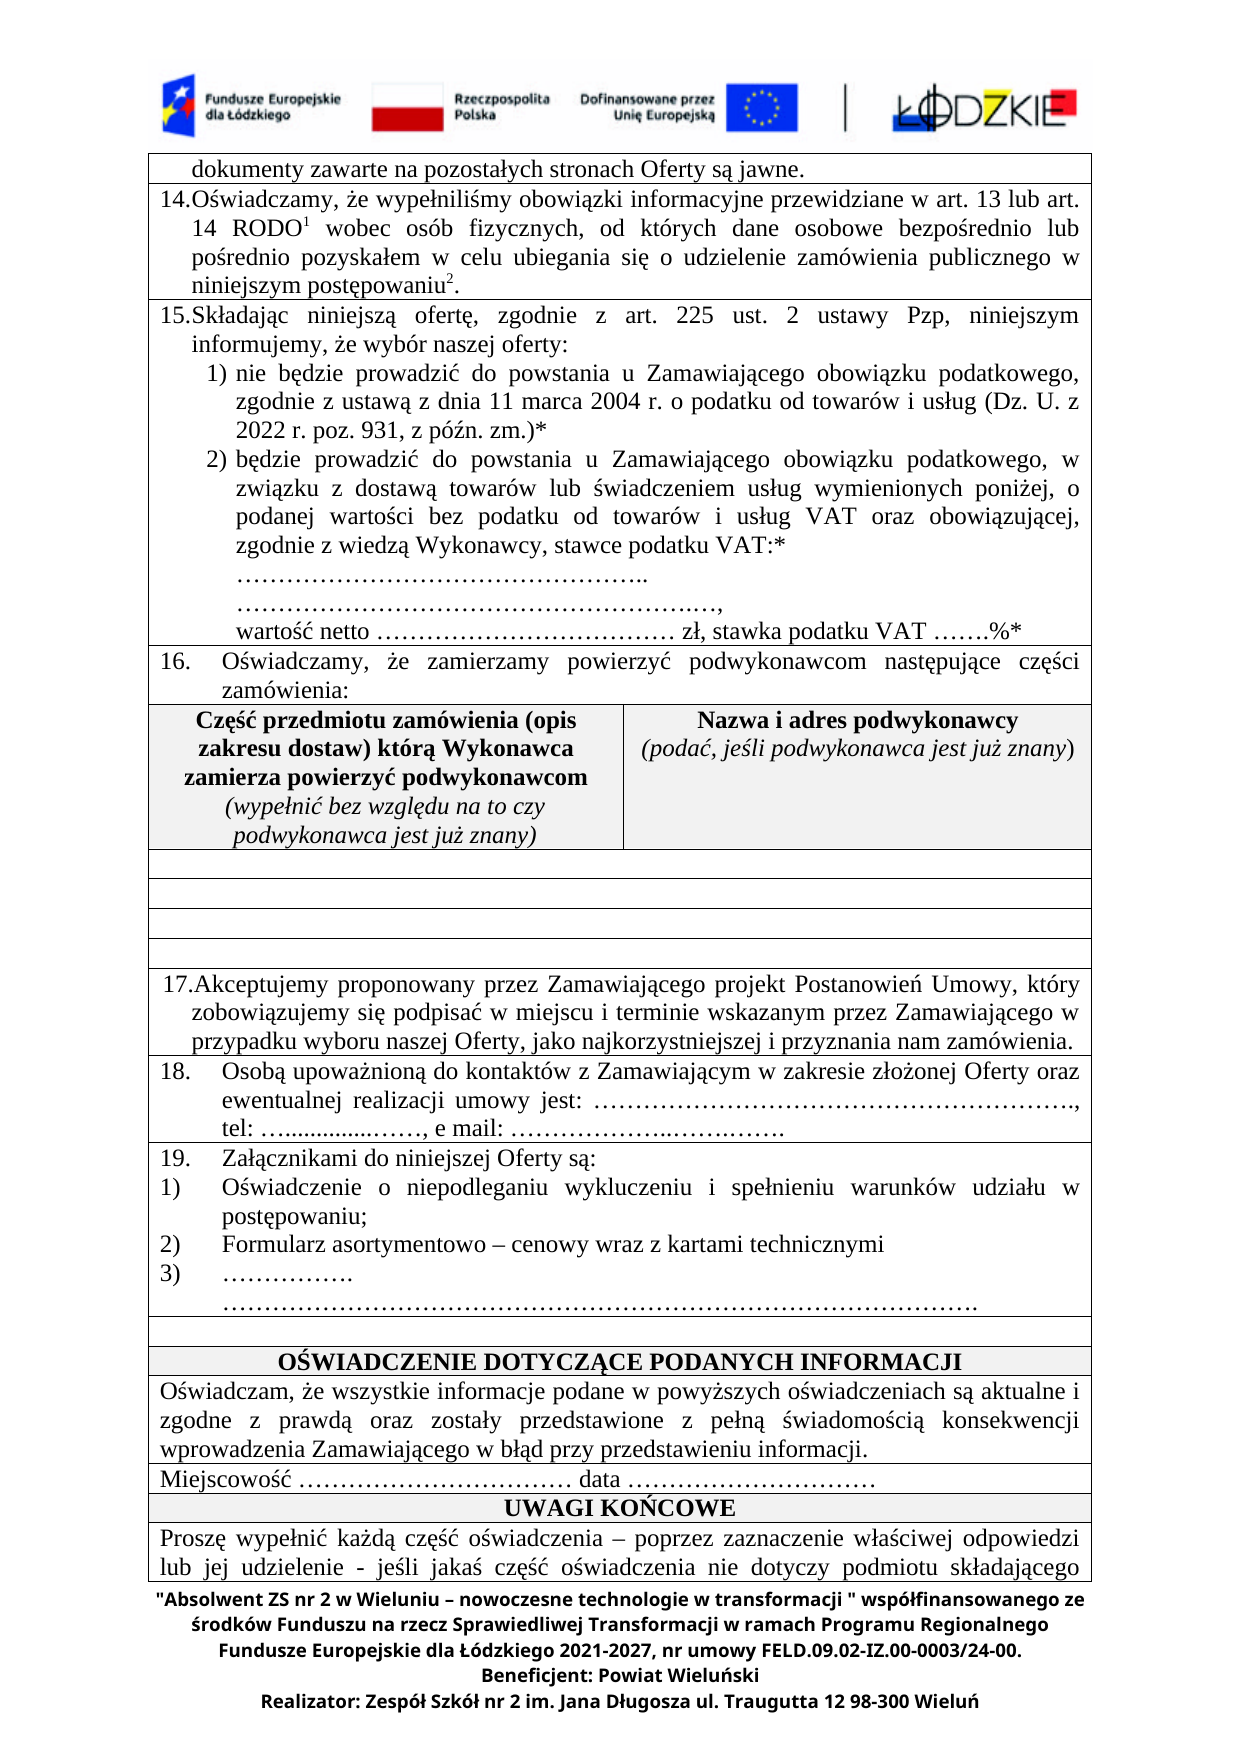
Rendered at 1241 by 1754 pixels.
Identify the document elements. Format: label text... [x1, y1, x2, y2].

table_cell Część przedmiotu zamówienia (opis zakresu dostaw) którą Wykonawca zamierza powierzyć podwykonawcom (wypełnić bez względu na to czy podwykonawca jest już znany) [149, 705, 623, 848]
table_cell [149, 909, 1091, 938]
table_cell OŚWIADCZENIE DOTYCZĄCE PODANYCH INFORMACJI [149, 1347, 1091, 1375]
table_cell UWAGI KOŃCOWE [149, 1494, 1091, 1522]
table_cell Miejscowość …………………………… data ………………………… [149, 1464, 1091, 1492]
table_cell 19. Załącznikami do niniejszej Oferty są: 1) Oświadczenie o niepodleganiu wykluczeniu i spełnieniu warunków udziału w postępowaniu; 2) Formularz asortymentowo – cenowy wraz z kartami technicznymi 3) …………….………………………………………………………………………………. [149, 1143, 1091, 1316]
table_cell [149, 1317, 1091, 1346]
table_cell 16. Oświadczamy, że zamierzamy powierzyć podwykonawcom następujące części zamówienia: [149, 646, 1091, 704]
table_cell 14. Oświadczamy, że wypełniliśmy obowiązki informacyjne przewidziane w art. 13 lub art. 14 RODO1 wobec osób fizycznych, od których dane osobowe bezpośrednio lub pośrednio pozyskałem w celu ubiegania się o udzielenie zamówienia publicznego w niniejszym postępowaniu2. [149, 184, 1091, 299]
table_cell [149, 850, 1091, 878]
picture [147, 59, 1093, 154]
table_cell [149, 939, 1091, 968]
table_cell 15. Składając niniejszą ofertę, zgodnie z art. 225 ust. 2 ustawy Pzp, niniejszym informujemy, że wybór naszej oferty: 1) nie będzie prowadzić do powstania u Zamawiającego obowiązku podatkowego, zgodnie z ustawą z dnia 11 marca 2004 r. o podatku od towarów i usług (Dz. U. z 2022 r. poz. 931, z późn. zm.)* 2) będzie prowadzić do powstania u Zamawiającego obowiązku podatkowego, w związku z dostawą towarów lub świadczeniem usług wymienionych poniżej, o podanej wartości bez podatku od towarów i usług VAT oraz obowiązującej, zgodnie z wiedzą Wykonawcy, stawce podatku VAT:* …………………………………………..……………………………………………….…, wartość netto ……………………………… zł, stawka podatku VAT …….%* [149, 300, 1091, 645]
table_cell 17.Akceptujemy proponowany przez Zamawiającego projekt Postanowień Umowy, który zobowiązujemy się podpisać w miejscu i terminie wskazanym przez Zamawiającego w przypadku wyboru naszej Oferty, jako najkorzystniejszej i przyznania nam zamówienia. [149, 969, 1091, 1055]
table_cell Nazwa i adres podwykonawcy (podać, jeśli podwykonawca jest już znany) [624, 705, 1091, 848]
table_cell [149, 879, 1091, 908]
table_cell Oświadczam, że wszystkie informacje podane w powyższych oświadczeniach są aktualne i zgodne z prawdą oraz zostały przedstawione z pełną świadomością konsekwencji wprowadzenia Zamawiającego w błąd przy przedstawieniu informacji. [149, 1376, 1091, 1463]
table_cell 18. Osobą upoważnioną do kontaktów z Zamawiającym w zakresie złożonej Oferty oraz ewentualnej realizacji umowy jest: …………………………………………………., tel: …..............……, e mail: ………………..…….……. [149, 1056, 1091, 1142]
